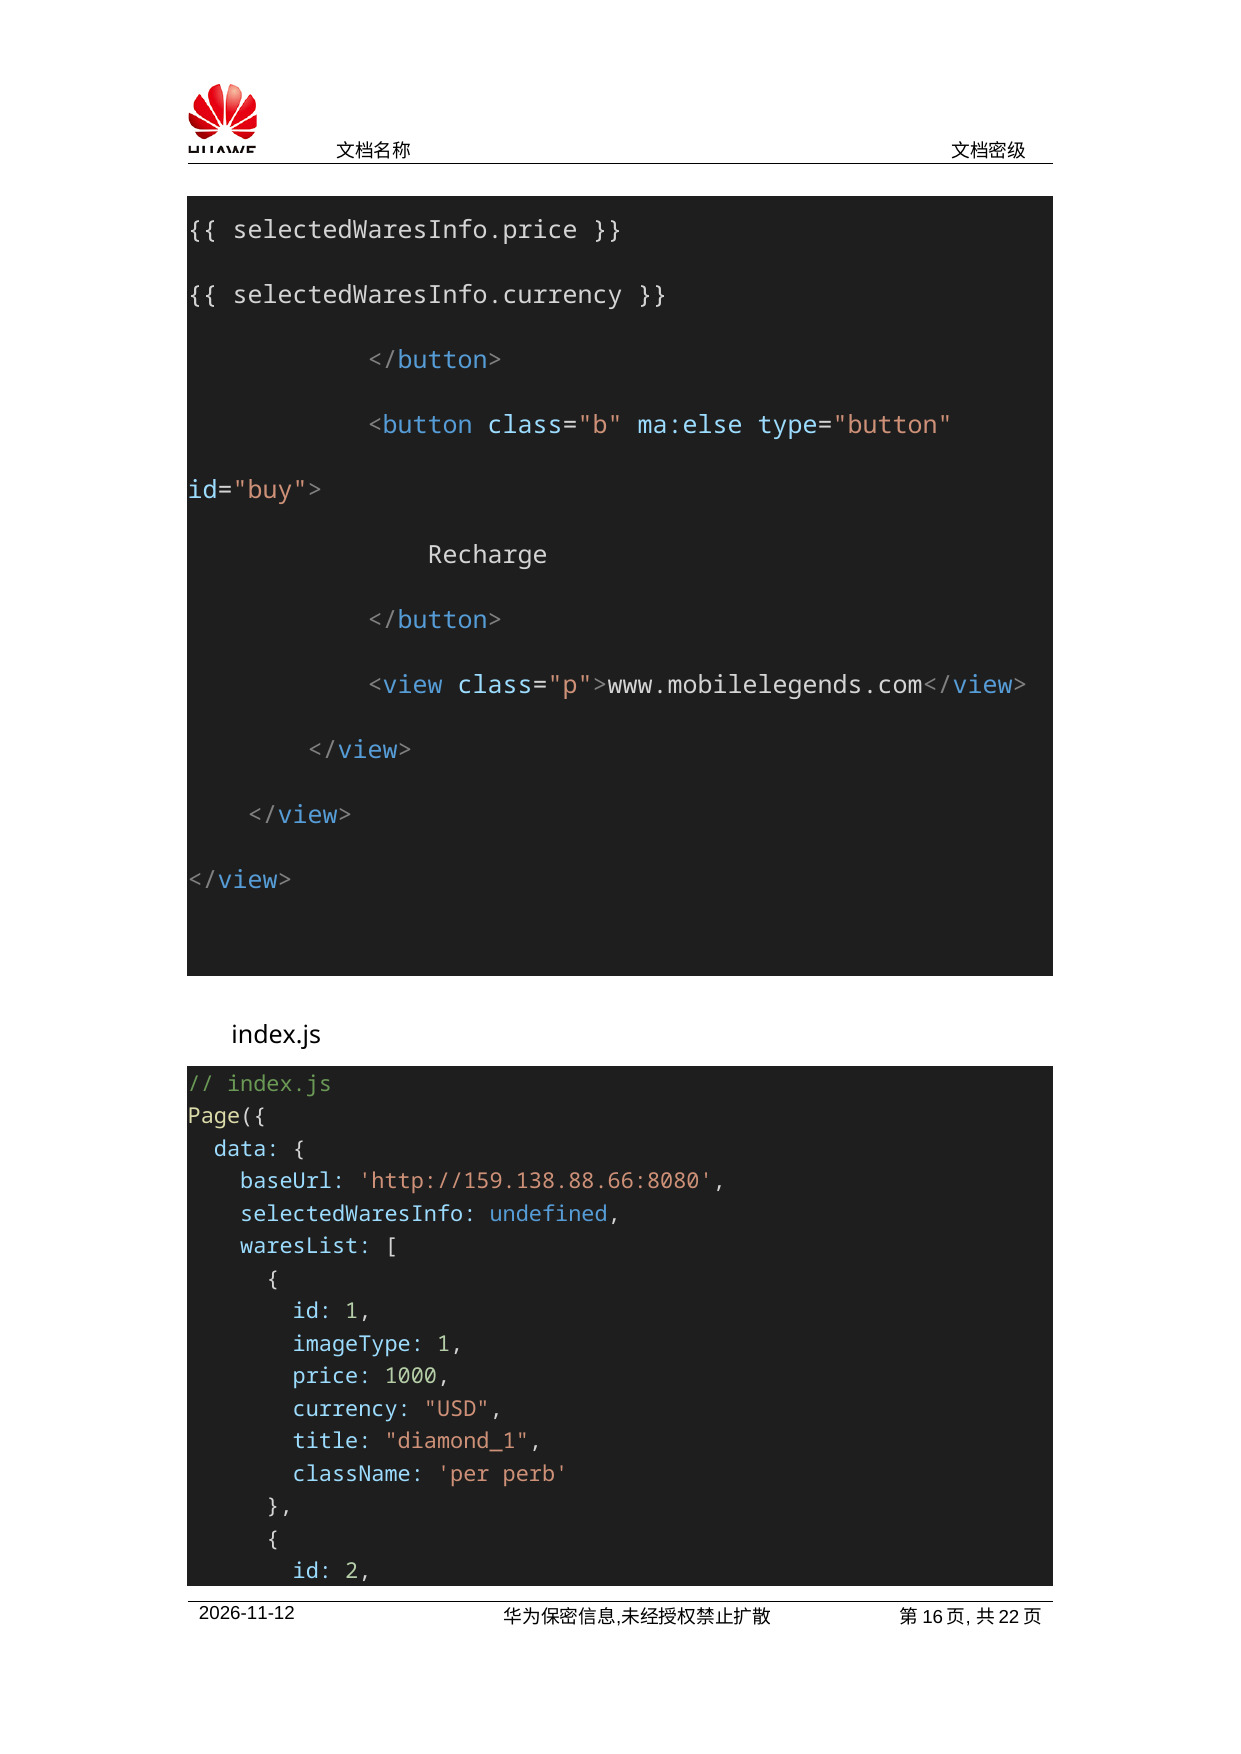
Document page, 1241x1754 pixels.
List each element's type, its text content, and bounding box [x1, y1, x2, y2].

text // index.js [187, 1066, 1053, 1099]
text <button class="b" ma:else type="button" id="buy"> [187, 391, 1053, 521]
text </button> [187, 326, 1053, 391]
text </view> [187, 846, 1053, 911]
text price: 1000, [187, 1359, 1053, 1391]
picture [188, 84, 257, 153]
text imageType: 1, [187, 1326, 1053, 1359]
text data: { [187, 1131, 1053, 1164]
text Recharge [187, 521, 1053, 586]
text </view> [187, 781, 1053, 846]
text id: 2, [187, 1554, 1053, 1586]
text <view class="p">www.mobilelegends.com</view> [187, 651, 1053, 716]
text title: "diamond_1", [187, 1424, 1053, 1456]
text index.js [231, 1001, 1053, 1066]
text className: 'per perb' [187, 1456, 1053, 1489]
text currency: "USD", [187, 1391, 1053, 1424]
text { [187, 1521, 1053, 1554]
text Page({ [187, 1099, 1053, 1131]
text }, [187, 1489, 1053, 1521]
text waresList: [ [187, 1229, 1053, 1261]
text baseUrl: 'http://159.138.88.66:8080', [187, 1164, 1053, 1196]
text selectedWaresInfo: undefined, [187, 1196, 1053, 1229]
text id: 1, [187, 1294, 1053, 1326]
text { [187, 1261, 1053, 1294]
text </view> [187, 716, 1053, 781]
text </button> [187, 586, 1053, 651]
